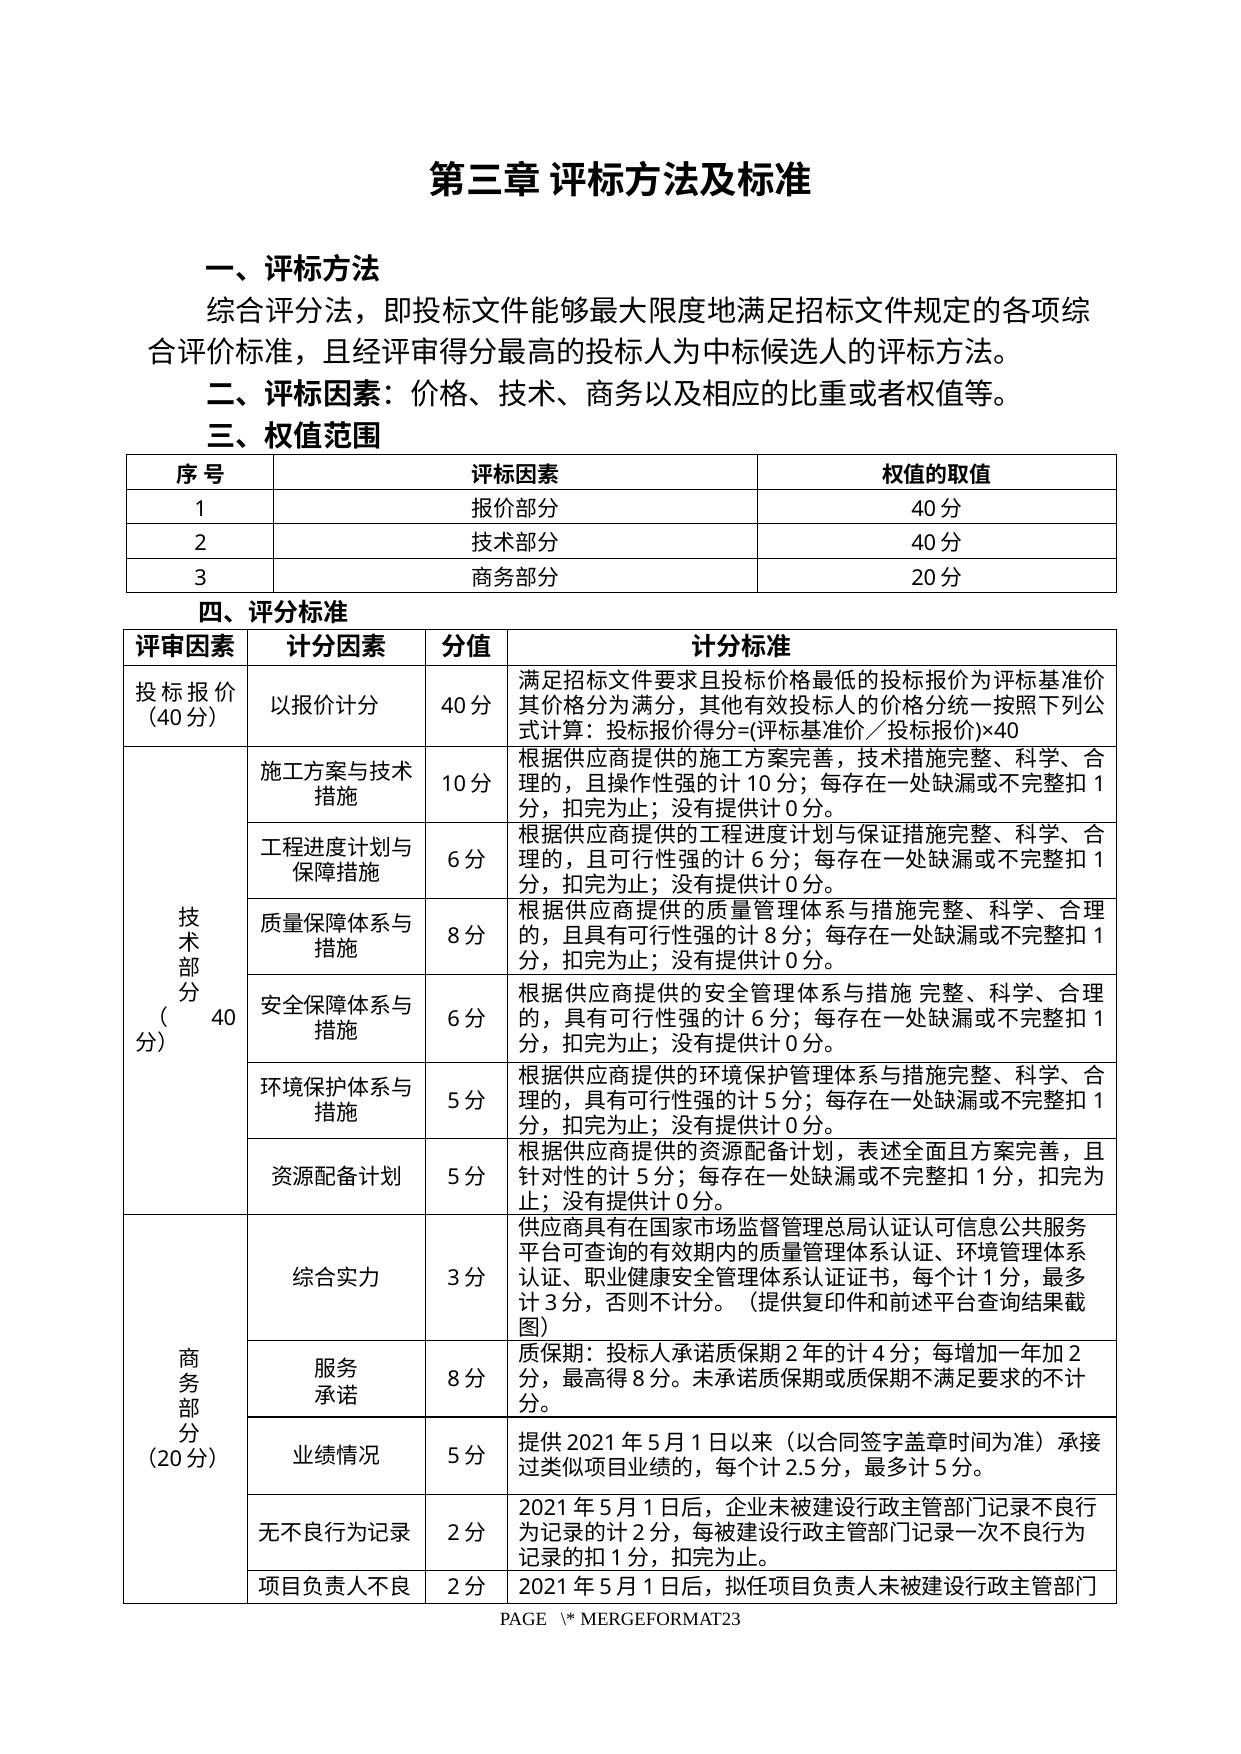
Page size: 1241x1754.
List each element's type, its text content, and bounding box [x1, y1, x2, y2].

table_cell 质保期：投标人承诺质保期2年的计4分；每增加一年加2分，最高得8分。未承诺质保期或质保期不满足要求的不计分。 [508, 1341, 1116, 1416]
table_cell 服务 承诺 [248, 1341, 425, 1416]
table_cell 2021年5月1日后，企业未被建设行政主管部门记录不良行为记录的计2分，每被建设行政主管部门记录一次不良行为记录的扣1分，扣完为止。 [508, 1495, 1116, 1570]
table_header 序 号 [127, 455, 273, 489]
table_cell 10分 [426, 747, 507, 822]
table_cell 技术部分 [274, 524, 757, 557]
table_cell 根据供应商提供的安全管理体系与措施 完整、科学、合理的，具有可行性强的计6分；每存在一处缺漏或不完整扣1分，扣完为止；没有提供计0分。 [508, 975, 1116, 1062]
table_header 评审因素 [124, 630, 247, 665]
table_cell 2分 [426, 1571, 507, 1603]
table_cell 满足招标文件要求且投标价格最低的投标报价为评标基准价其价格分为满分，其他有效投标人的价格分统一按照下列公式计算：投标报价得分=(评标基准价／投标报价)×40 [508, 666, 1116, 746]
table_cell 根据供应商提供的质量管理体系与措施完整、科学、合理的，且具有可行性强的计8分；每存在一处缺漏或不完整扣1分，扣完为止；没有提供计0分。 [508, 899, 1116, 974]
table_cell 环境保护体系与措施 [248, 1063, 425, 1138]
table_cell 供应商具有在国家市场监督管理总局认证认可信息公共服务平台可查询的有效期内的质量管理体系认证、环境管理体系认证、职业健康安全管理体系认证证书，每个计1分，最多计3分，否则不计分。（提供复印件和前述平台查询结果截图） [508, 1215, 1116, 1340]
table_cell 2分 [426, 1495, 507, 1570]
table_cell 40分 [758, 490, 1116, 523]
table_cell 根据供应商提供的资源配备计划，表述全面且方案完善，且针对性的计5分；每存在一处缺漏或不完整扣1分，扣完为止；没有提供计0分。 [508, 1139, 1116, 1214]
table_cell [508, 1571, 1116, 1603]
table_header 分值 [426, 630, 507, 665]
table_cell 40分 [758, 524, 1116, 557]
table_cell 2 [127, 524, 273, 557]
table_cell 以报价计分 [248, 666, 425, 746]
text 二、评标因素：价格、技术、商务以及相应的比重或者权值等。 [148, 371, 1092, 413]
table_cell 40分 [426, 666, 507, 746]
table_cell 商务部分 [274, 559, 757, 592]
table_cell 商 务 部 分 （20分） [124, 1215, 247, 1603]
table_cell 8分 [426, 1341, 507, 1416]
table_cell 无不良行为记录 [248, 1495, 425, 1570]
table_cell 根据供应商提供的工程进度计划与保证措施完整、科学、合理的，且可行性强的计6分；每存在一处缺漏或不完整扣1分，扣完为止；没有提供计0分。 [508, 823, 1116, 898]
table_cell 8分 [426, 899, 507, 974]
table_cell 安全保障体系与措施 [248, 975, 425, 1062]
text 一、评标方法 [148, 246, 1092, 288]
table_cell 根据供应商提供的环境保护管理体系与措施完整、科学、合理的，具有可行性强的计5分；每存在一处缺漏或不完整扣1分，扣完为止；没有提供计0分。 [508, 1063, 1116, 1138]
table_cell 施工方案与技术措施 [248, 747, 425, 822]
table_cell 1 [127, 490, 273, 523]
text 三、权值范围 [148, 413, 1092, 454]
text 综合评分法，即投标文件能够最大限度地满足招标文件规定的各项综合评价标准，且经评审得分最高的投标人为中标候选人的评标方法。 [148, 288, 1092, 371]
table_cell 5分 [426, 1063, 507, 1138]
table_cell 6分 [426, 823, 507, 898]
table_cell 项目负责人不良行为记录 [248, 1571, 425, 1603]
table_cell 业绩情况 [248, 1418, 425, 1494]
table_header 计分因素 [248, 630, 425, 665]
subtitle 第三章 评标方法及标准 [148, 150, 1092, 204]
table_cell 20分 [758, 559, 1116, 592]
table_cell 6分 [426, 975, 507, 1062]
table_header 权值的取值 [758, 455, 1116, 489]
table_cell 3 [127, 559, 273, 592]
table_cell 根据供应商提供的施工方案完善，技术措施完整、科学、合理的，且操作性强的计10分；每存在一处缺漏或不完整扣1分，扣完为止；没有提供计0分。 [508, 747, 1116, 822]
table_cell 投标报价（40分） [124, 666, 247, 746]
table_cell 3分 [426, 1215, 507, 1340]
table_cell 5分 [426, 1418, 507, 1494]
table_cell 技 术 部 分 （40分） [124, 747, 247, 1214]
table_cell 质量保障体系与措施 [248, 899, 425, 974]
table_header 计分标准 [508, 630, 1116, 665]
table_cell 提供2021年5月1日以来（以合同签字盖章时间为准）承接过类似项目业绩的，每个计2.5分，最多计5分。 [508, 1418, 1116, 1494]
text 四、评分标准 [148, 593, 1092, 629]
table_cell 5分 [426, 1139, 507, 1214]
table_cell 报价部分 [274, 490, 757, 523]
table_cell 资源配备计划 [248, 1139, 425, 1214]
table_cell 工程进度计划与保障措施 [248, 823, 425, 898]
table_header 评标因素 [274, 455, 757, 489]
table_cell 综合实力 [248, 1215, 425, 1340]
